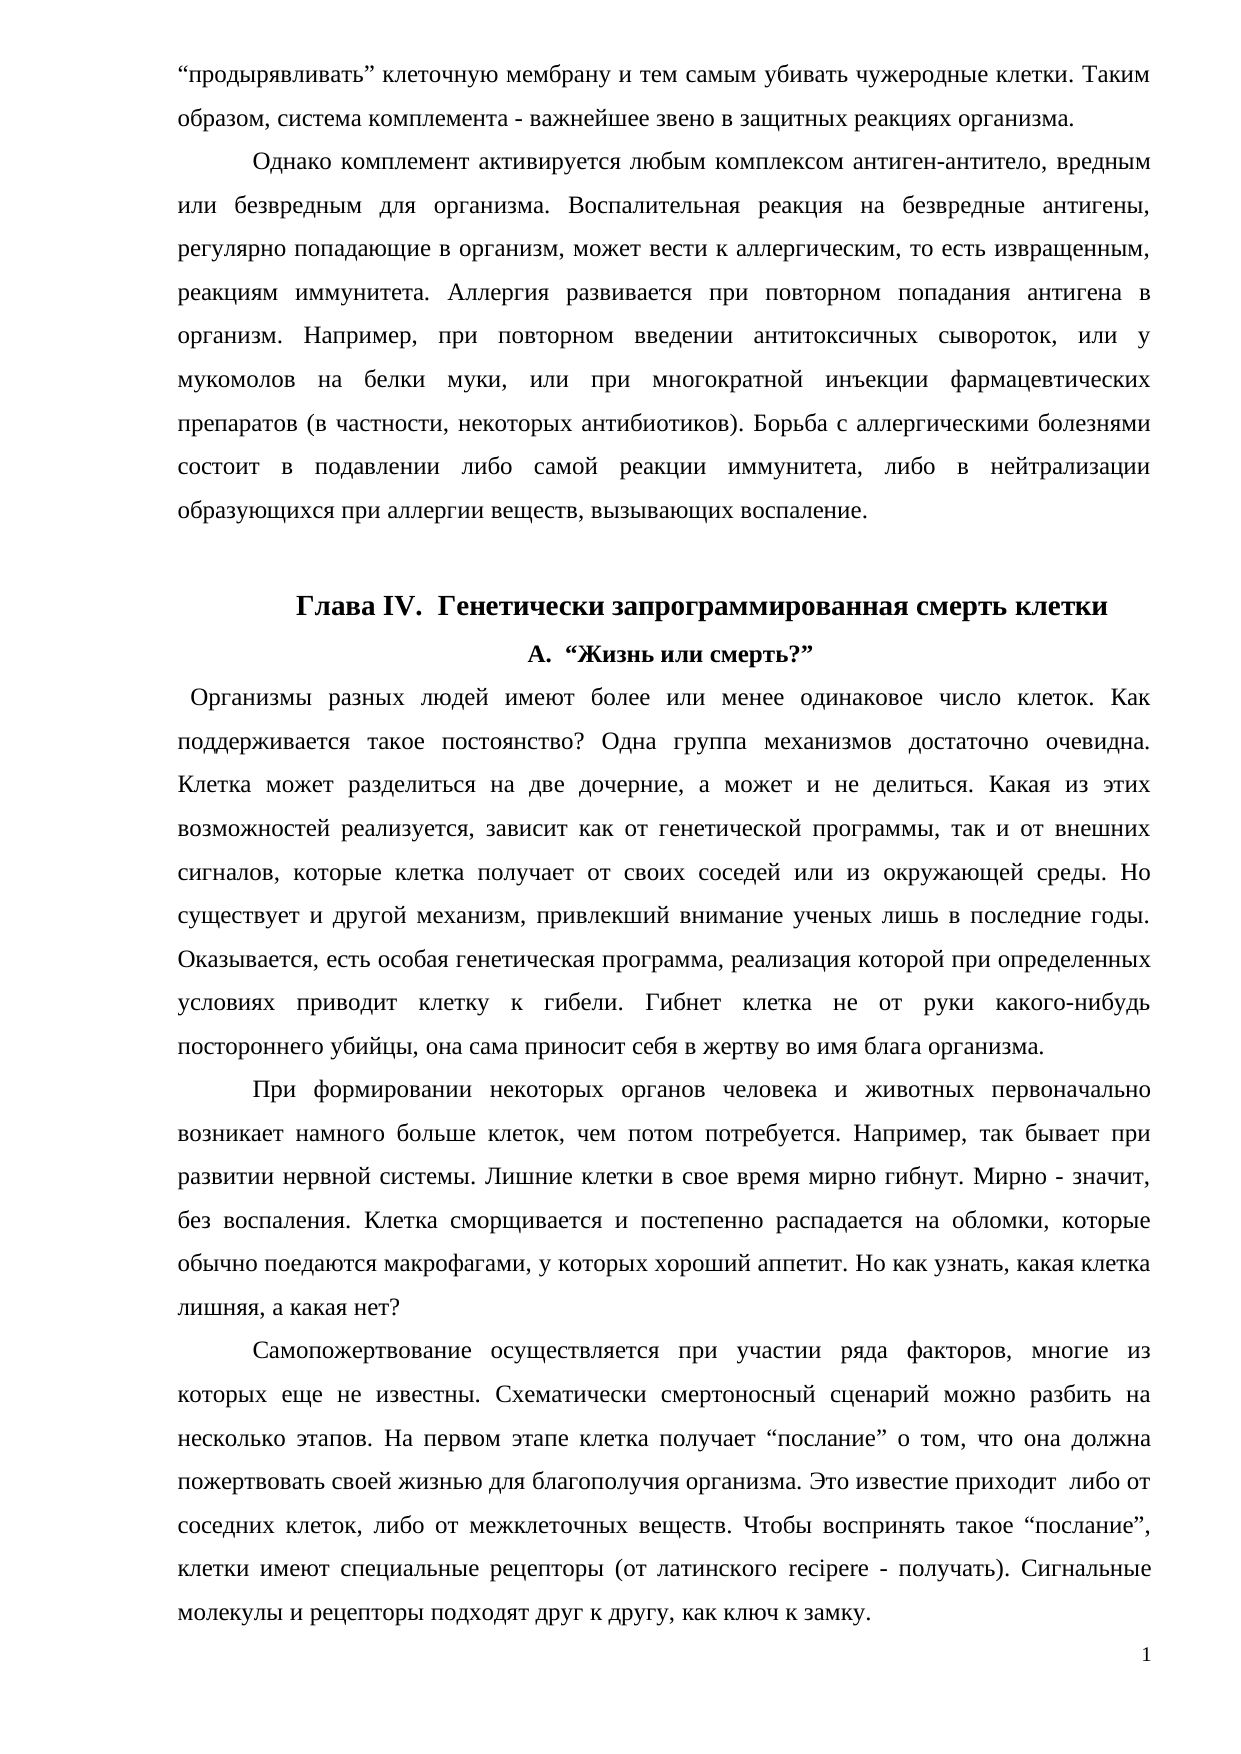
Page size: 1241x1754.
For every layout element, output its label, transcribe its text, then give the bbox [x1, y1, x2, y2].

text При формировании некоторых органов человека и животных первоначально возникает намного больше клеток, чем потом потребуется. Например, так бывает при развитии нервной системы. Лишние клетки в свое время мирно гибнут. Мирно - значит, без воспаления. Клетка сморщивается и постепенно распадается на обломки, которые обычно поедаются макрофагами, у которых хороший аппетит. Но как узнать, какая клетка лишняя, а какая нет? [177, 1074, 1152, 1321]
text А. “Жизнь или смерть?” [177, 639, 1152, 668]
text Глава IV. Генетически запрограммированная смерть клетки [177, 588, 1152, 622]
text Однако комплемент активируется любым комплексом антиген-антитело, вредным или безвредным для организма. Воспалительная реакция на безвредные антигены, регулярно попадающие в организм, может вести к аллергическим, то есть извращенным, реакциям иммунитета. Аллергия развивается при повторном попадания антигена в организм. Например, при повторном введении антитоксичных сывороток, или у мукомолов на белки муки, или при многократной инъекции фармацевтических препаратов (в частности, некоторых антибиотиков). Борьба с аллергическими болезнями состоит в подавлении либо самой реакции иммунитета, либо в нейтрализации образующихся при аллергии веществ, вызывающих воспаление. [177, 146, 1152, 523]
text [177, 59, 1152, 132]
text Самопожертвование осуществляется при участии ряда факторов, многие из которых еще не известны. Схематически смертоносный сценарий можно разбить на несколько этапов. На первом этапе клетка получает “послание” о том, что она должна пожертвовать своей жизнью для благополучия организма. Это известие приходит либо от соседних клеток, либо от межклеточных веществ. Чтобы воспринять такое “послание”, клетки имеют специальные рецепторы (от латинского recipere - получать). Сигнальные молекулы и рецепторы подходят друг к другу, как ключ к замку. [177, 1335, 1152, 1626]
text Организмы разных людей имеют более или менее одинаковое число клеток. Как поддерживается такое постоянство? Одна группа механизмов достаточно очевидна. Клетка может разделиться на две дочерние, а может и не делиться. Какая из этих возможностей реализуется, зависит как от генетической программы, так и от внешних сигналов, которые клетка получает от своих соседей или из окружающей среды. Но существует и другой механизм, привлекший внимание ученых лишь в последние годы. Оказывается, есть особая генетическая программа, реализация которой при определенных условиях приводит клетку к гибели. Гибнет клетка не от руки какого-нибудь постороннего убийцы, она сама приносит себя в жертву во имя блага организма. [177, 682, 1152, 1059]
